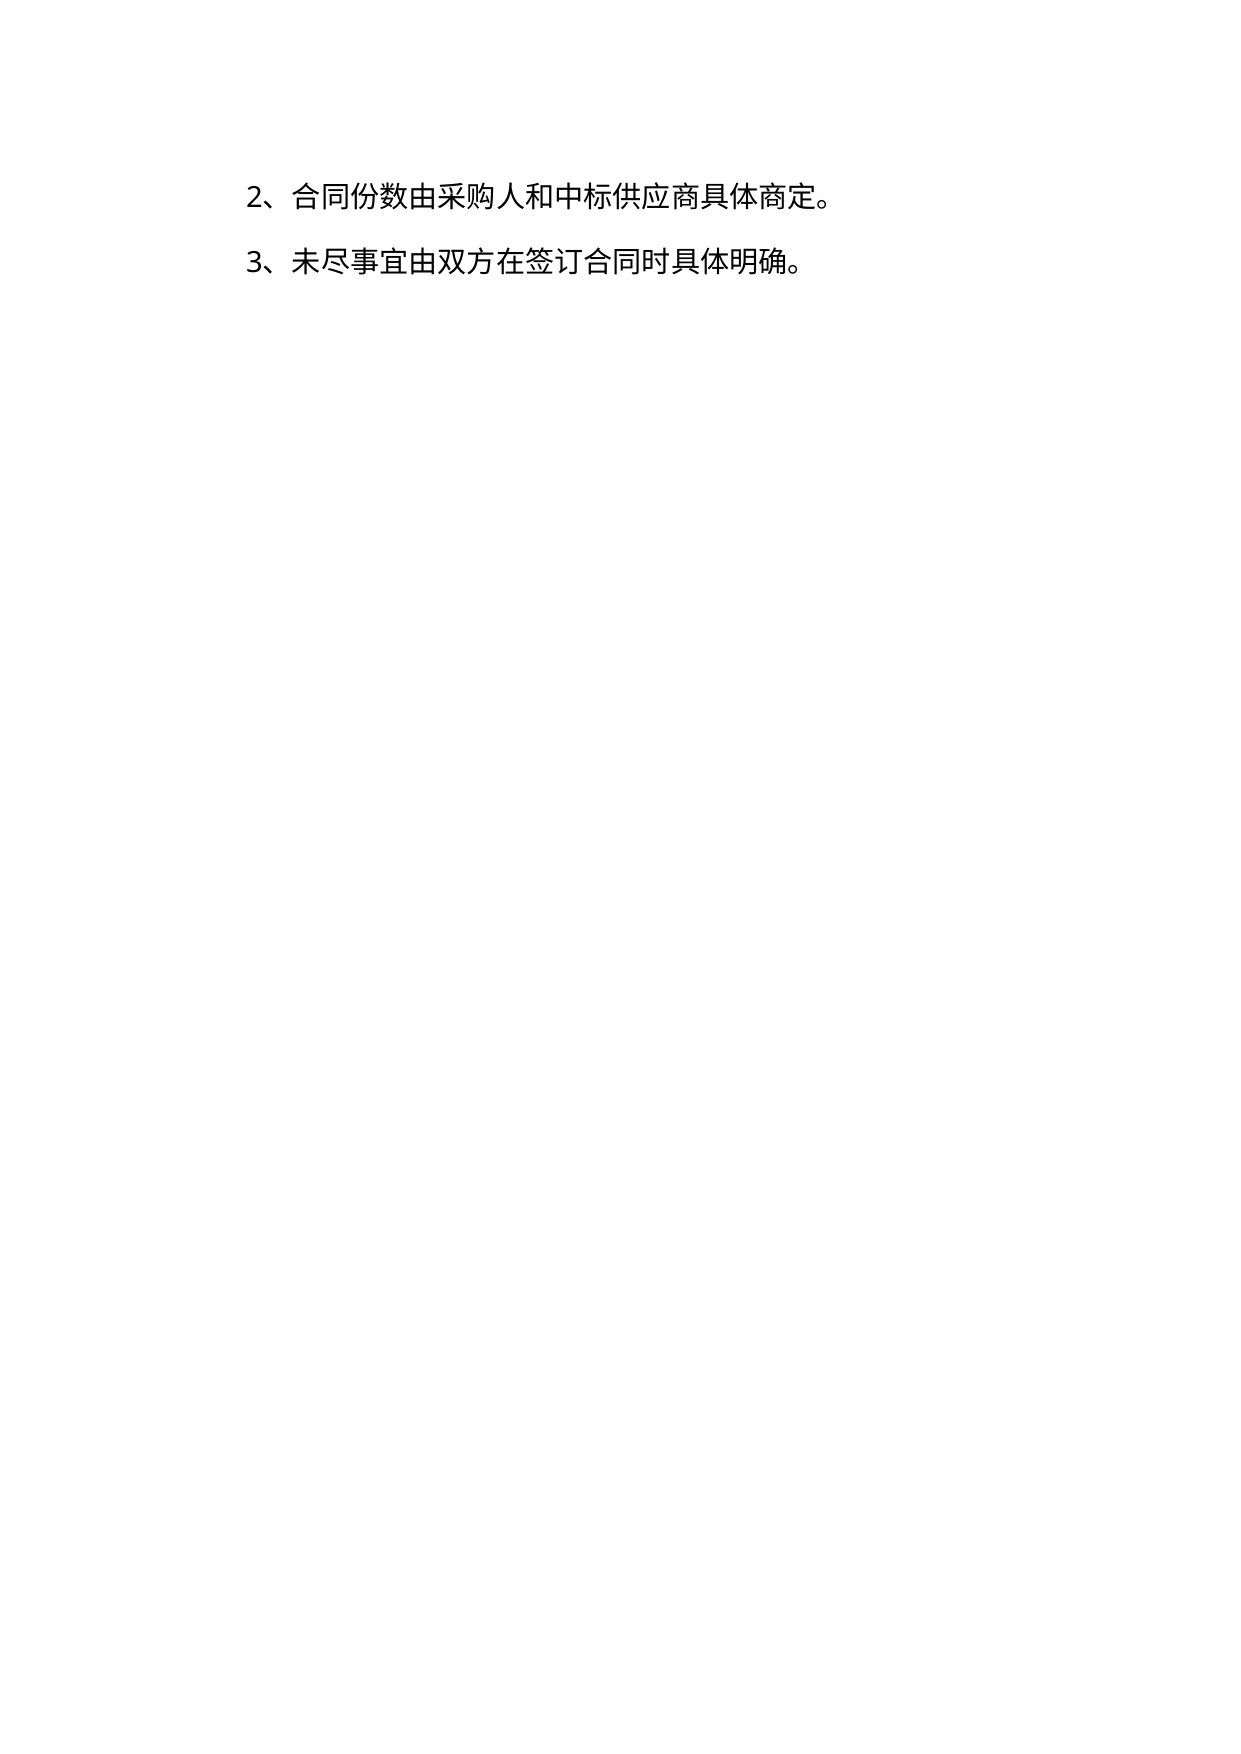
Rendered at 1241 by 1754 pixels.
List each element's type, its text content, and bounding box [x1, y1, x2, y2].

text 2、合同份数由采购人和中标供应商具体商定。 [187, 162, 1053, 227]
text 3、未尽事宜由双方在签订合同时具体明确。 [187, 227, 1053, 292]
